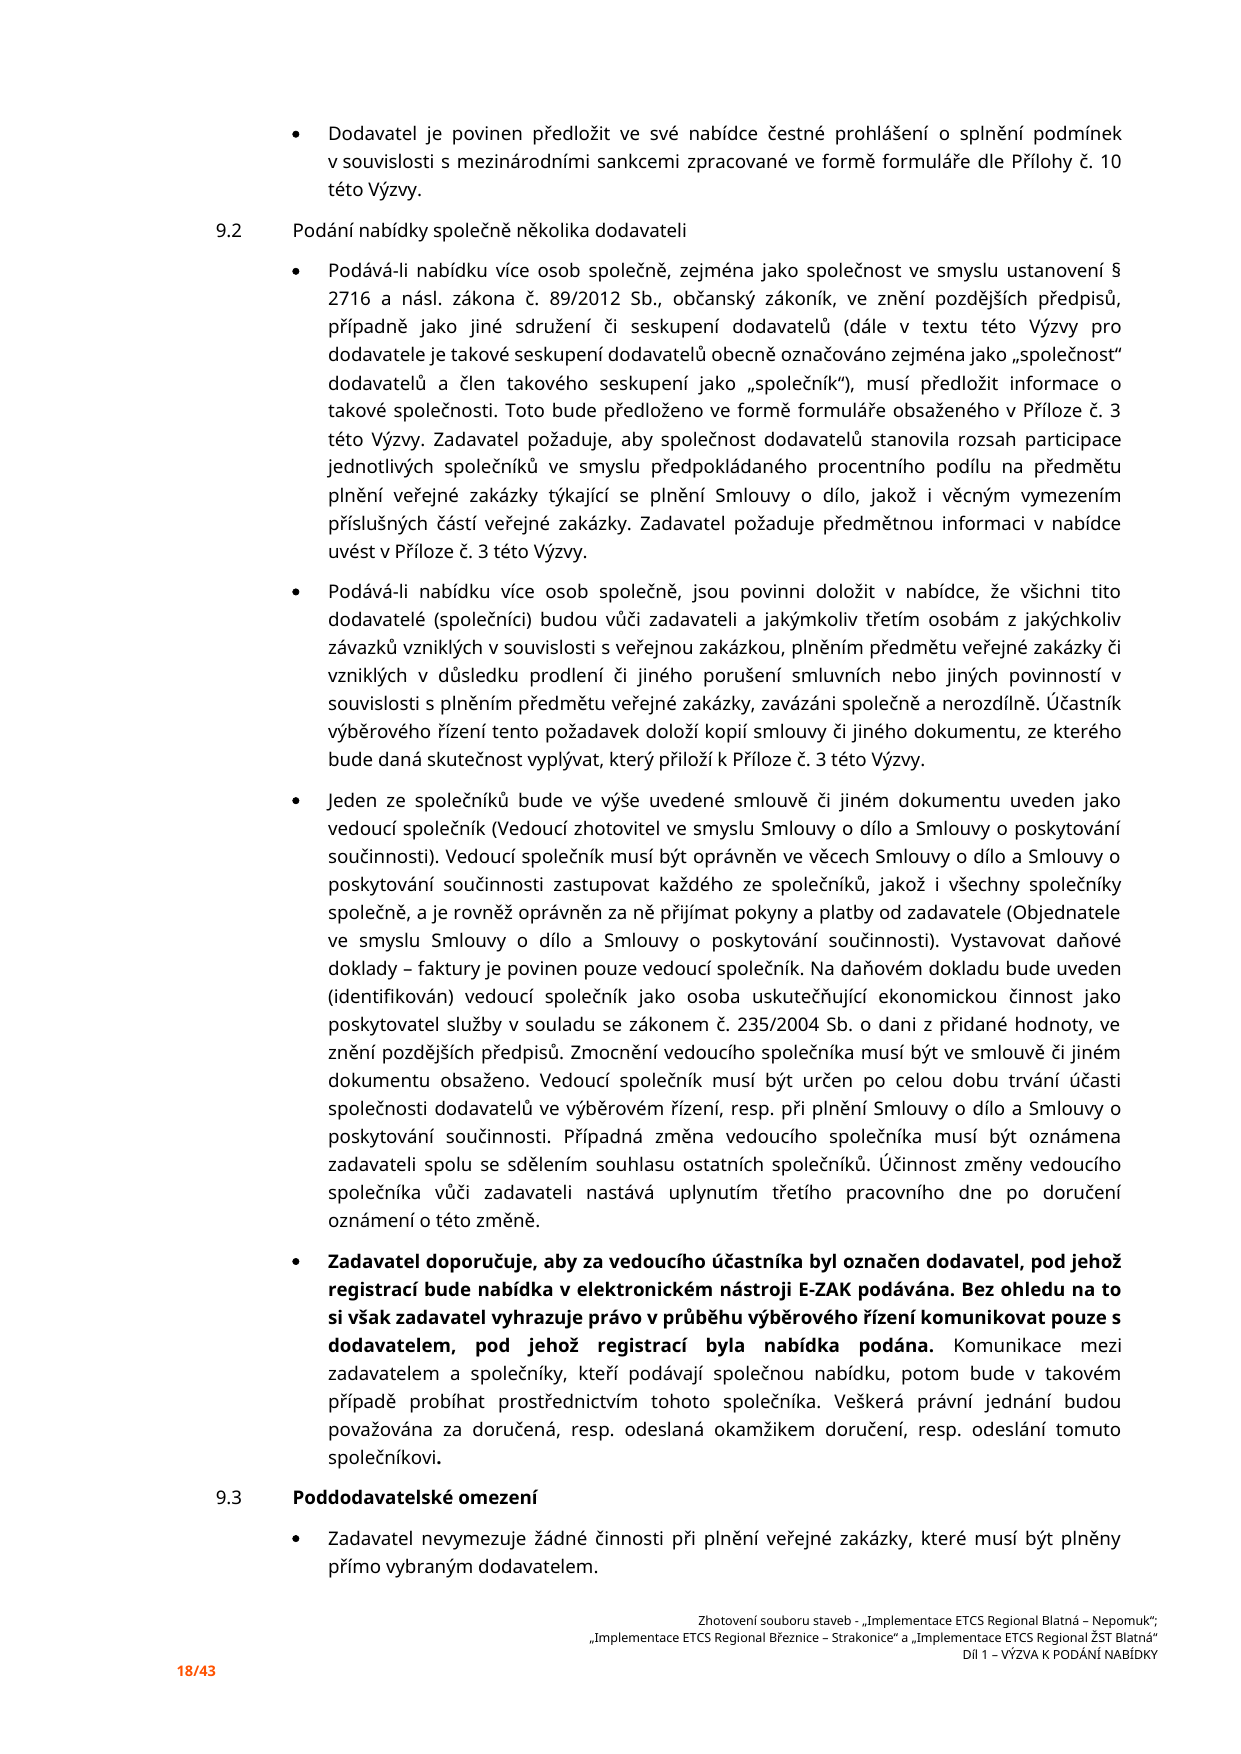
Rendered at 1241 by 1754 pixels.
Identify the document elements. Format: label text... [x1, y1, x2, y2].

text Zadavatel doporučuje, aby za vedoucího účastníka byl označen dodavatel, pod jehož registrací bude nabídka v elektronickém nástroji E-ZAK podávána. Bez ohledu na to si však zadavatel vyhrazuje právo v průběhu výběrového řízení komunikovat pouze s dodavatelem, pod jehož registrací byla nabídka podána. Komunikace mezi zadavatelem a společníky, kteří podávají společnou nabídku, potom bude v takovém případě probíhat prostřednictvím tohoto společníka. Veškerá právní jednání budou považována za doručená, resp. odeslaná okamžikem doručení, resp. odeslání tomuto společníkovi. [292, 1248, 1122, 1469]
text Poddodavatelské omezení [216, 1484, 1122, 1510]
text Podání nabídky společně několika dodavateli [216, 217, 1122, 243]
text Jeden ze společníků bude ve výše uvedené smlouvě či jiném dokumentu uveden jako vedoucí společník (Vedoucí zhotovitel ve smyslu Smlouvy o dílo a Smlouvy o poskytování součinnosti). Vedoucí společník musí být oprávněn ve věcech Smlouvy o dílo a Smlouvy o poskytování součinnosti zastupovat každého ze společníků, jakož i všechny společníky společně, a je rovněž oprávněn za ně přijímat pokyny a platby od zadavatele (Objednatele ve smyslu Smlouvy o dílo a Smlouvy o poskytování součinnosti). Vystavovat daňové doklady – faktury je povinen pouze vedoucí společník. Na daňovém dokladu bude uveden (identifikován) vedoucí společník jako osoba uskutečňující ekonomickou činnost jako poskytovatel služby v souladu se zákonem č. 235/2004 Sb. o dani z přidané hodnoty, ve znění pozdějších předpisů. Zmocnění vedoucího společníka musí být ve smlouvě či jiném dokumentu obsaženo. Vedoucí společník musí být určen po celou dobu trvání účasti společnosti dodavatelů ve výběrovém řízení, resp. při plnění Smlouvy o dílo a Smlouvy o poskytování součinnosti. Případná změna vedoucího společníka musí být oznámena zadavateli spolu se sdělením souhlasu ostatních společníků. Účinnost změny vedoucího společníka vůči zadavateli nastává uplynutím třetího pracovního dne po doručení oznámení o této změně. [292, 787, 1122, 1233]
text Dodavatel je povinen předložit ve své nabídce čestné prohlášení o splnění podmínek v souvislosti s mezinárodními sankcemi zpracované ve formě formuláře dle Přílohy č. 10 této Výzvy. [292, 121, 1122, 202]
text Zadavatel nevymezuje žádné činnosti při plnění veřejné zakázky, které musí být plněny přímo vybraným dodavatelem. [292, 1525, 1122, 1579]
text Podává-li nabídku více osob společně, jsou povinni doložit v nabídce, že všichni tito dodavatelé (společníci) budou vůči zadavateli a jakýmkoliv třetím osobám z jakýchkoliv závazků vzniklých v souvislosti s veřejnou zakázkou, plněním předmětu veřejné zakázky či vzniklých v důsledku prodlení či jiného porušení smluvních nebo jiných povinností v souvislosti s plněním předmětu veřejné zakázky, zavázáni společně a nerozdílně. Účastník výběrového řízení tento požadavek doloží kopií smlouvy či jiného dokumentu, ze kterého bude daná skutečnost vyplývat, který přiloží k Příloze č. 3 této Výzvy. [292, 578, 1122, 772]
text Podává-li nabídku více osob společně, zejména jako společnost ve smyslu ustanovení § 2716 a násl. zákona č. 89/2012 Sb., občanský zákoník, ve znění pozdějších předpisů, případně jako jiné sdružení či seskupení dodavatelů (dále v textu této Výzvy pro dodavatele je takové seskupení dodavatelů obecně označováno zejména jako „společnost“ dodavatelů a člen takového seskupení jako „společník“), musí předložit informace o takové společnosti. Toto bude předloženo ve formě formuláře obsaženého v Příloze č. 3 této Výzvy. Zadavatel požaduje, aby společnost dodavatelů stanovila rozsah participace jednotlivých společníků ve smyslu předpokládaného procentního podílu na předmětu plnění veřejné zakázky týkající se plnění Smlouvy o dílo, jakož i věcným vymezením příslušných částí veřejné zakázky. Zadavatel požaduje předmětnou informaci v nabídce uvést v Příloze č. 3 této Výzvy. [292, 258, 1122, 563]
